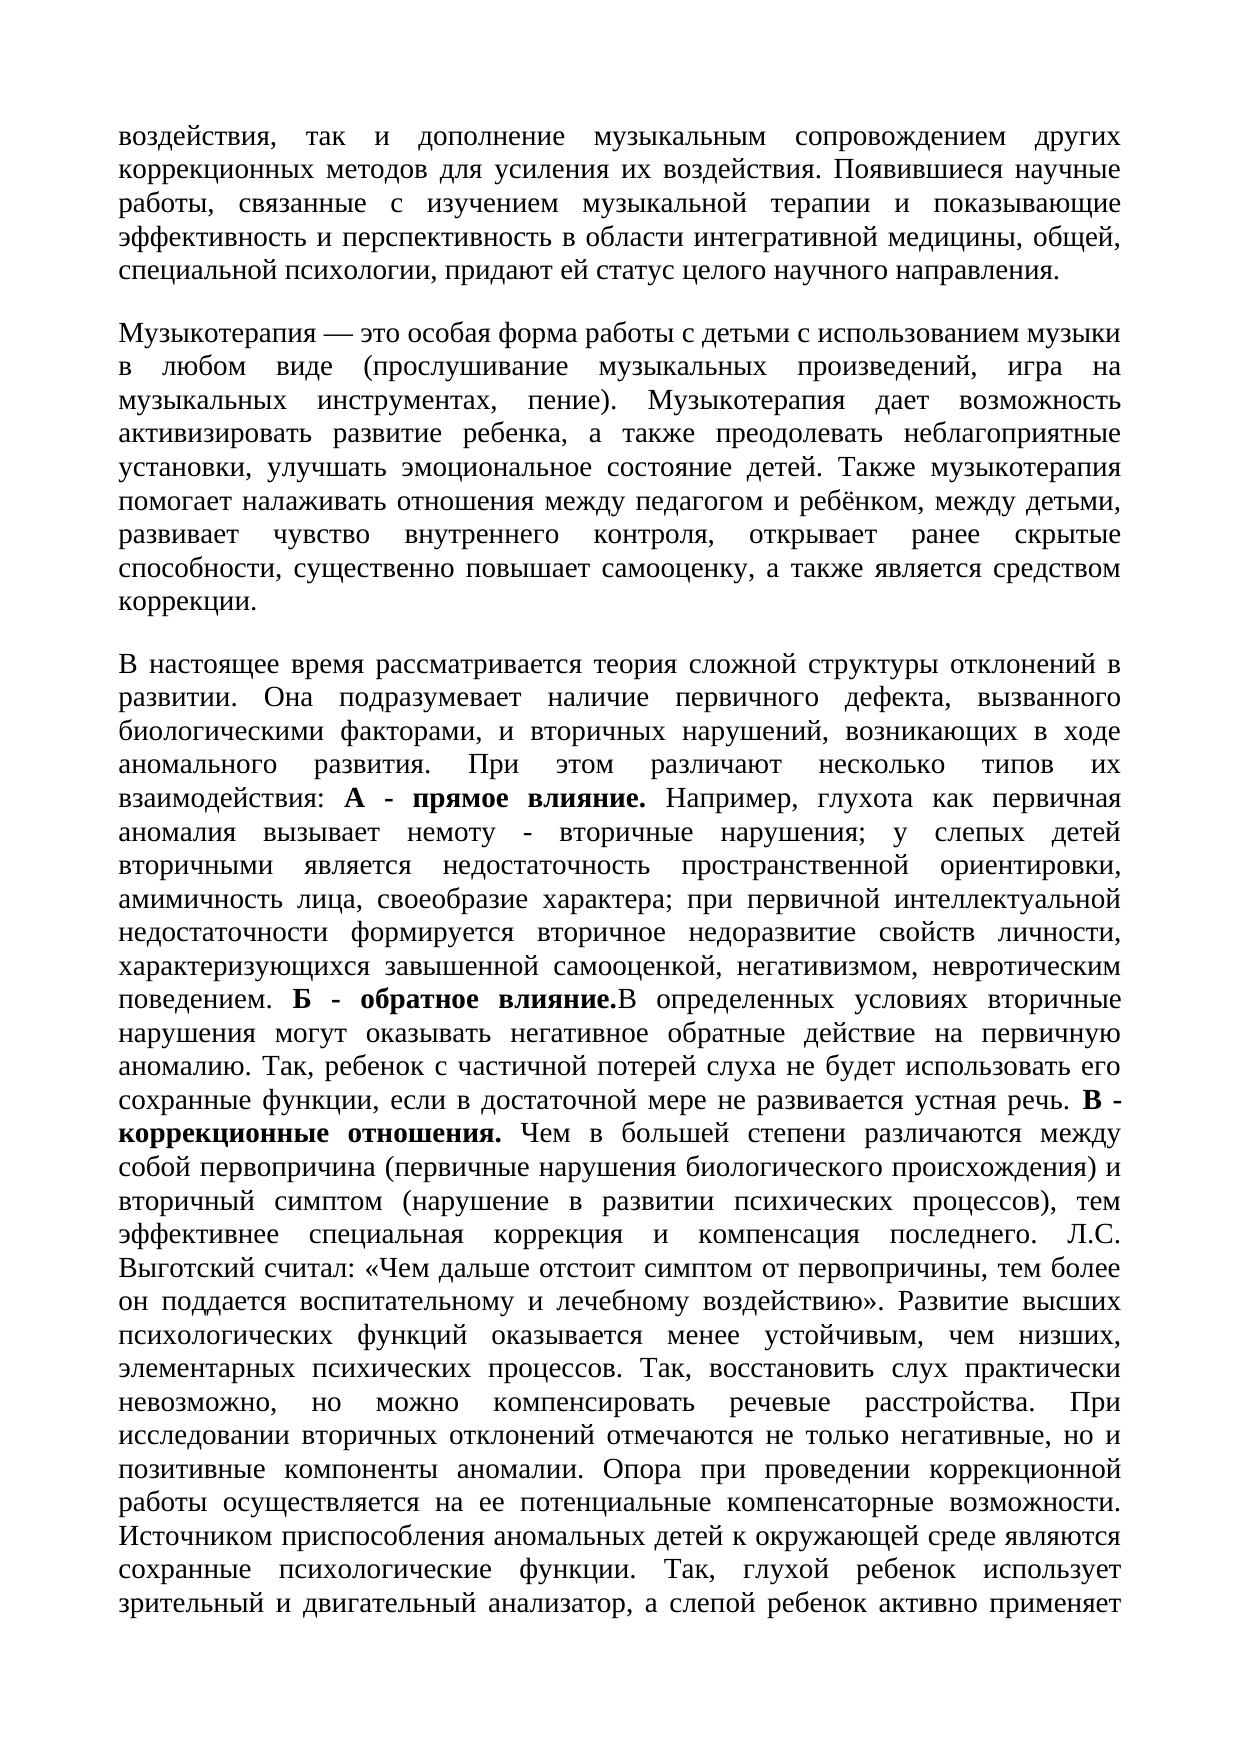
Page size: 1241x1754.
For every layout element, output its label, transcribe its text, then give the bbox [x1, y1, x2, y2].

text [118, 118, 1122, 386]
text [118, 747, 1122, 1619]
text Музыкотерапия — это особая форма работы с детьми с использованием музыки в любом виде (прослушивание музыкальных произведений, игра на музыкальных инструментах, пение). Музыкотерапия дает возможность активизировать развитие ребенка, а также преодолевать неблагоприятные установки, улучшать эмоциональное состояние детей. Также музыкотерапия помогает налаживать отношения между педагогом и ребёнком, между детьми, развивает чувство внутреннего контроля, открывает ранее скрытые способности, существенно повышает самооценку, а также является средством коррекции. [118, 416, 1122, 717]
